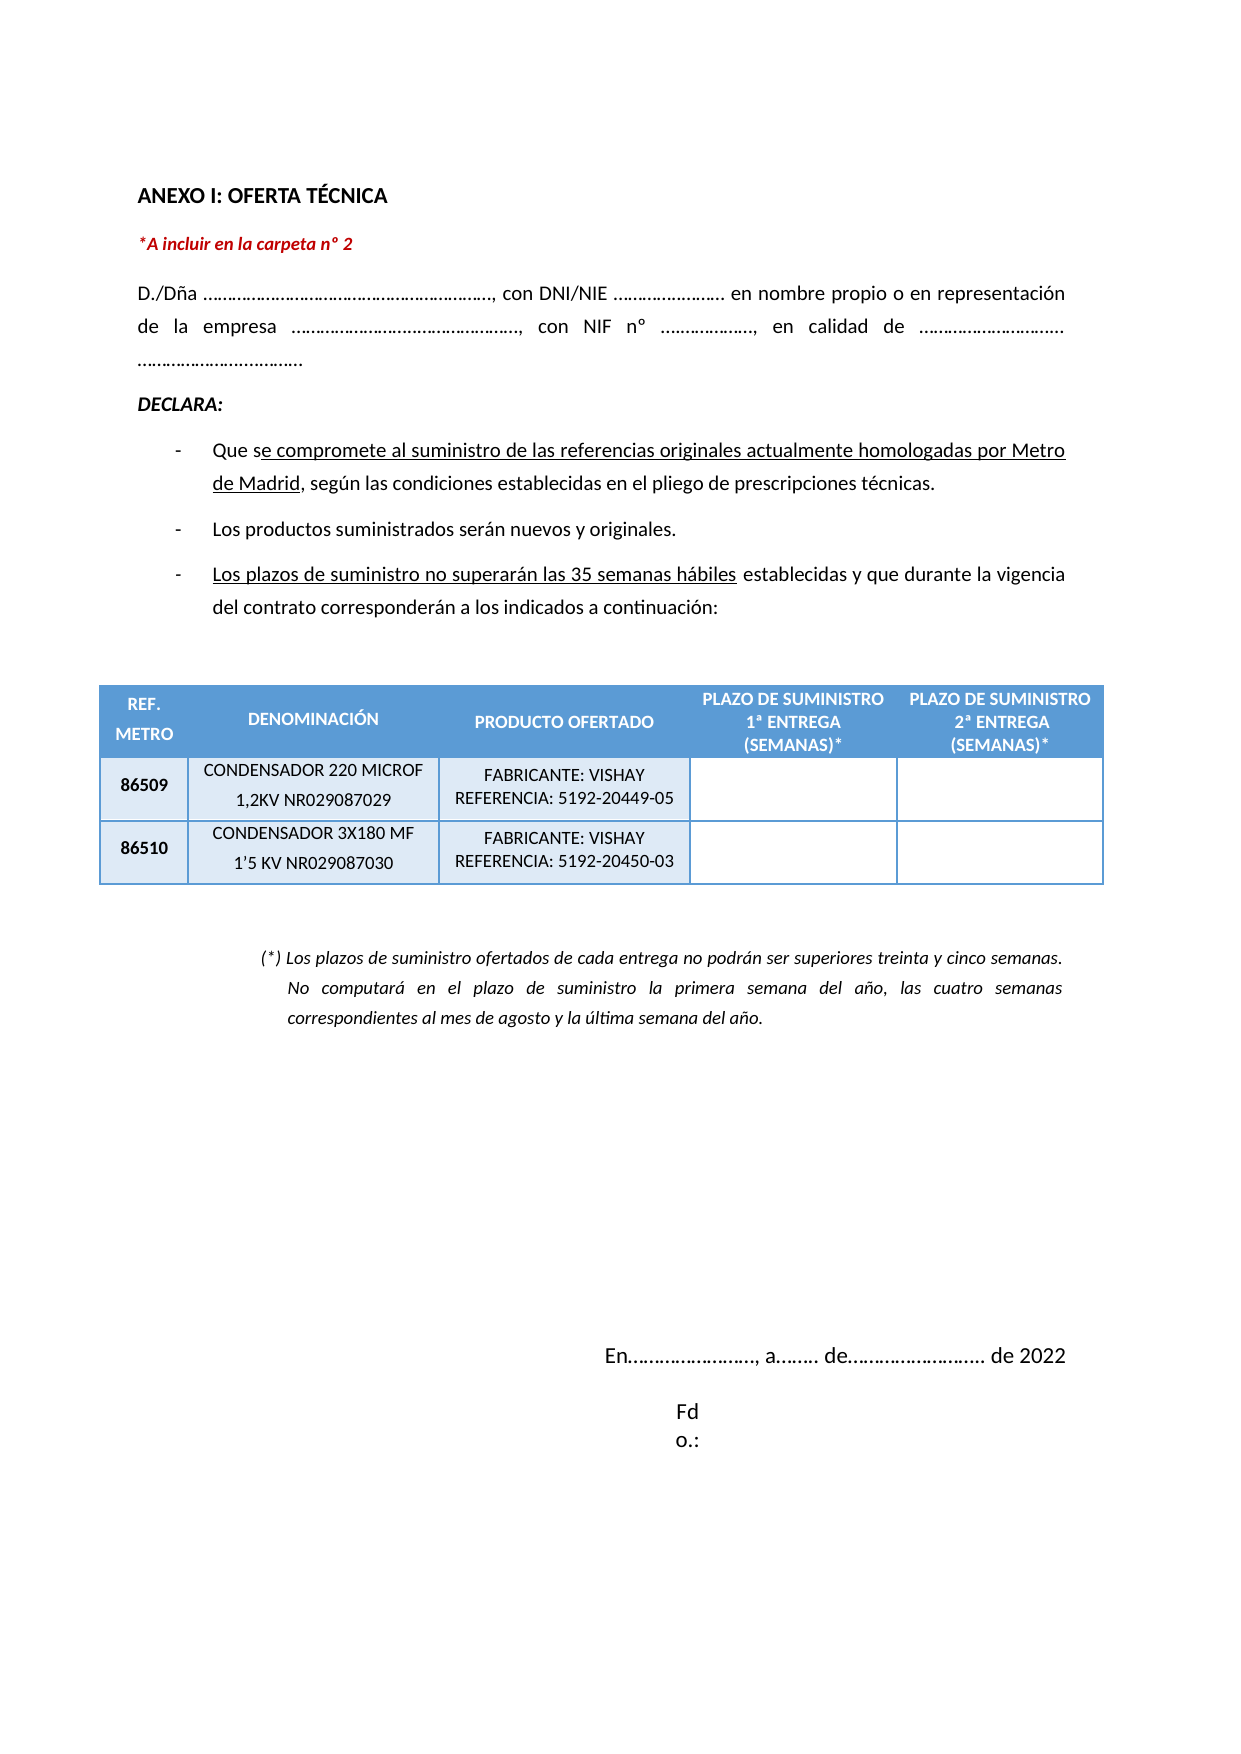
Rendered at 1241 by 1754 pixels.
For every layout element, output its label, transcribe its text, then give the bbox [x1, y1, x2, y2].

text *A incluir en la carpeta nº 2 [137, 230, 1066, 255]
list Los plazos de suministro no superarán las 35 semanas hábiles establecidas y que durante la vigencia del contrato corresponderán a los indicados a continuación: [175, 561, 1066, 620]
table_cell FABRICANTE: VISHAY REFERENCIA: 5192-20450-03 [440, 822, 689, 883]
table_header PLAZO DE SUMINISTRO 1ª ENTREGA (SEMANAS)* [691, 688, 896, 756]
table_header PLAZO DE SUMINISTRO 2ª ENTREGA (SEMANAS)* [898, 688, 1102, 756]
table_cell 86509 [101, 758, 187, 819]
table_cell FABRICANTE: VISHAY REFERENCIA: 5192-20449-05 [440, 758, 689, 819]
table_cell [691, 758, 896, 819]
text D./Dña ……………………………………………………, con DNI/NIE …………..……… en nombre propio o en representación de la empresa ……………………..…………………, con NIF nº ….……………, en calidad de ………………………...…………………....……… [137, 280, 1066, 372]
table_cell CONDENSADOR 220 MICROF 1,2KV NR029087029 [189, 758, 438, 819]
subtitle ANEXO I: OFERTA TÉCNICA [137, 181, 1066, 209]
table_cell [898, 758, 1102, 819]
table_cell CONDENSADOR 3X180 MF 1’5 KV NR029087030 [189, 822, 438, 883]
text (*) Los plazos de suministro ofertados de cada entrega no podrán ser superiores treinta y cinco semanas. No computará en el plazo de suministro la primera semana del año, las cuatro semanas correspondientes al mes de agosto y la última semana del año. [256, 946, 1066, 1029]
table_cell [898, 822, 1102, 883]
table_cell 86510 [101, 822, 187, 883]
list Los productos suministrados serán nuevos y originales. [175, 516, 1066, 541]
table_cell [691, 822, 896, 883]
table_header REF. METRO [101, 688, 187, 756]
table_header PRODUCTO OFERTADO [440, 688, 689, 756]
list Que se compromete al suministro de las referencias originales actualmente homologadas por Metro de Madrid, según las condiciones establecidas en el pliego de prescripciones técnicas. [175, 437, 1066, 496]
text En……………………, a…….. de…………………….. de 2022 [137, 1341, 1066, 1369]
text DECLARA: [137, 392, 1066, 417]
table_header DENOMINACIÓN [189, 688, 438, 756]
text Fdo.: [512, 1397, 699, 1453]
